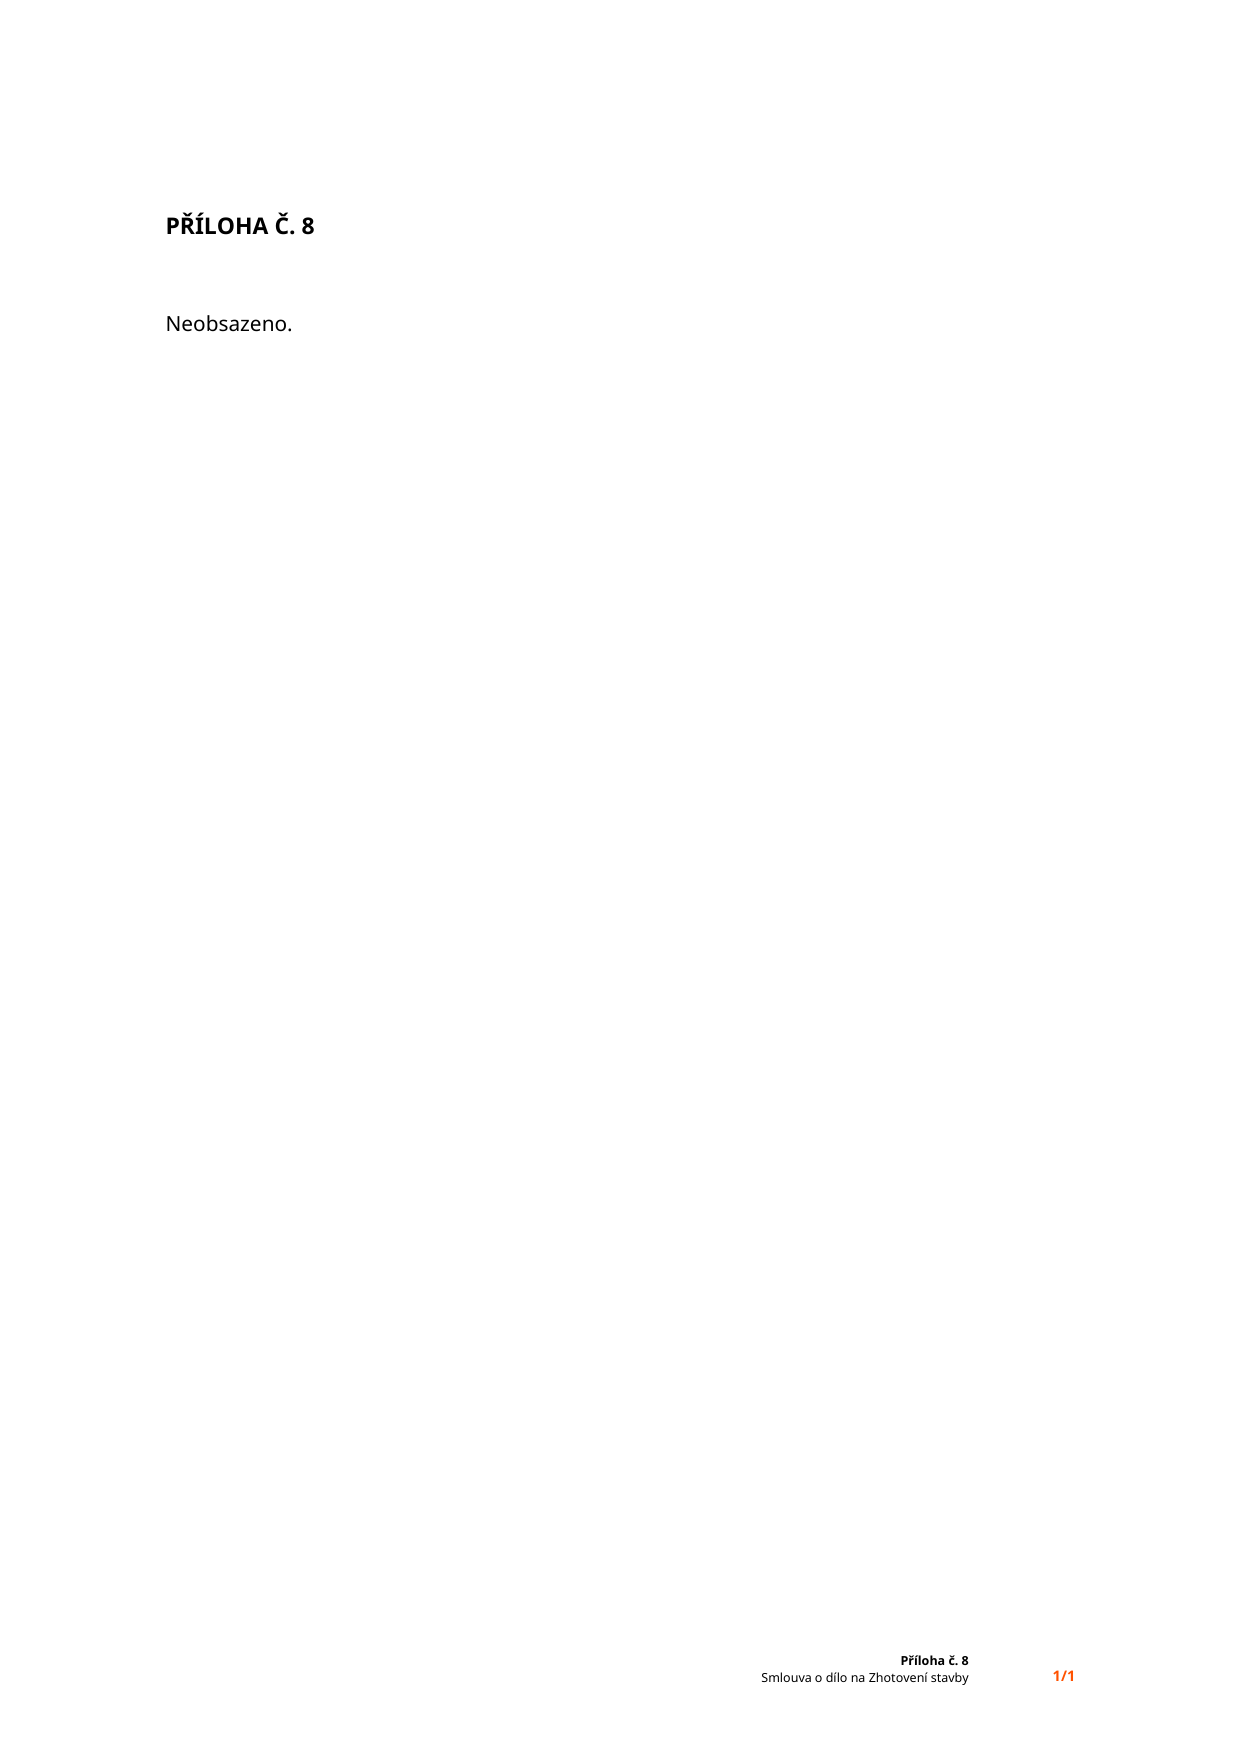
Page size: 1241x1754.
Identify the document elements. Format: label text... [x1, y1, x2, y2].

text Neobsazeno. [165, 309, 1075, 337]
text Příloha č. 8 [165, 210, 1075, 241]
